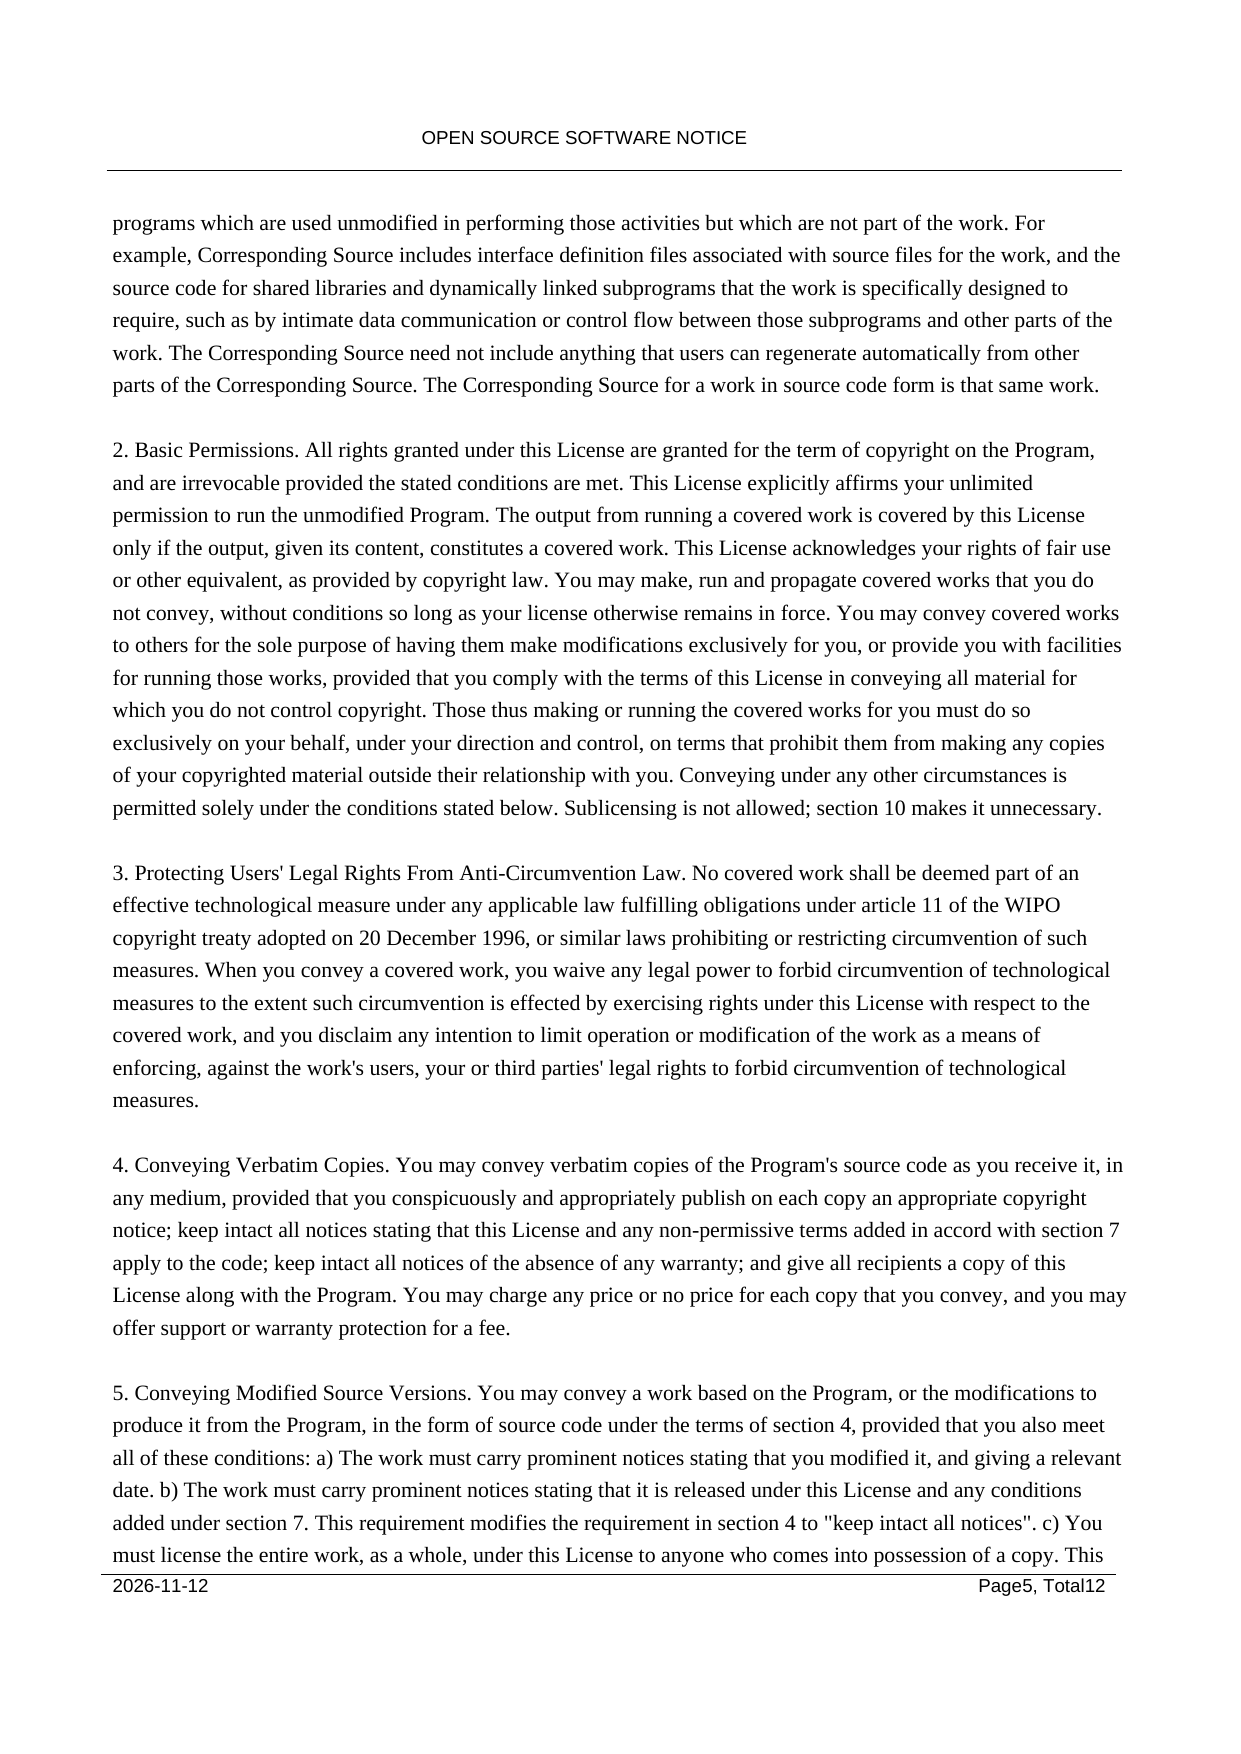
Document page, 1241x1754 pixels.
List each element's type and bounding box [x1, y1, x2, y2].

text [112, 206, 1128, 1571]
